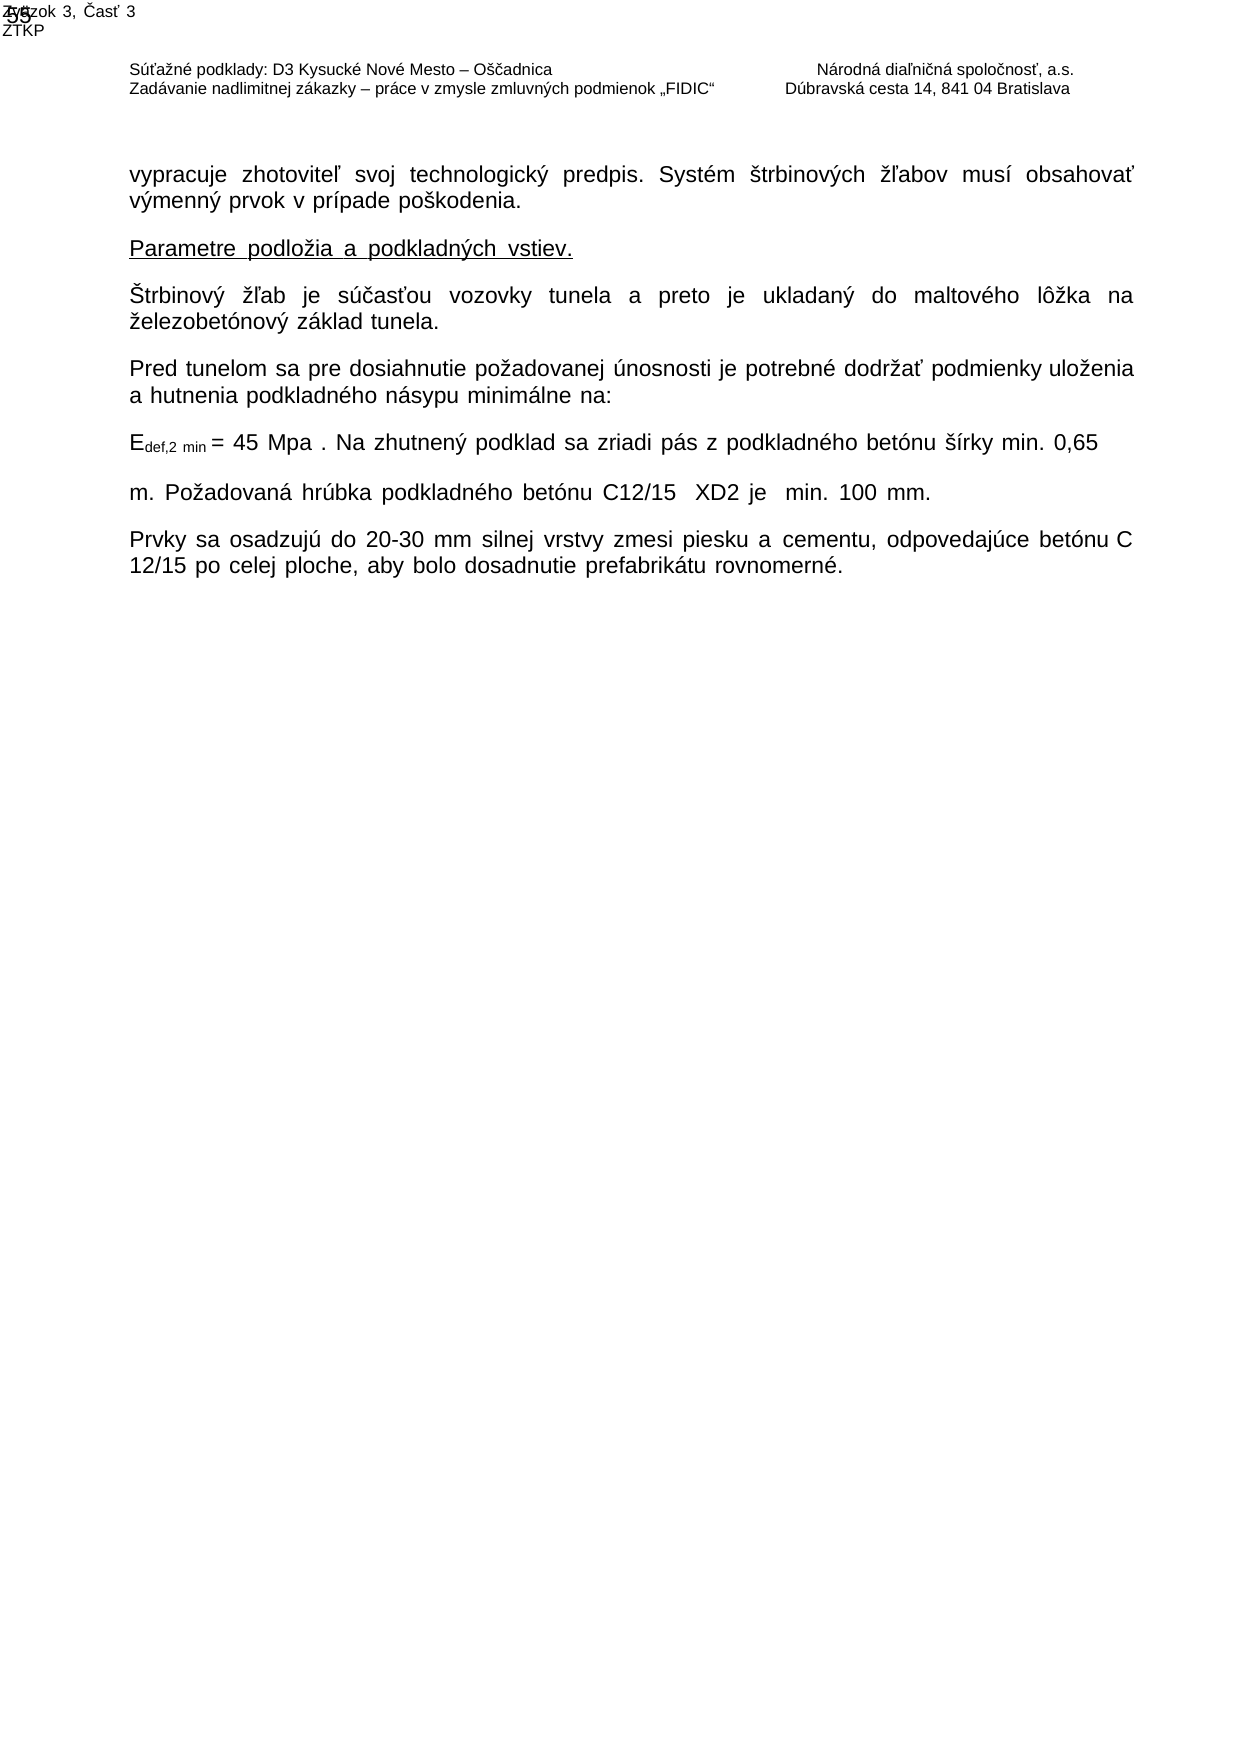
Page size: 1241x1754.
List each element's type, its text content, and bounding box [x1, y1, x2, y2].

text Prvky sa osadzujú do 20-30 mm silnej vrstvy zmesi piesku a cementu, odpovedajúce betónu C 12/15 po celej ploche, aby bolo dosadnutie prefabrikátu rovnomerné. [129, 526, 1134, 578]
text vypracuje zhotoviteľ svoj technologický predpis. Systém štrbinových žľabov musí obsahovať výmenný prvok v prípade poškodenia. [129, 161, 1134, 214]
text Parametre podložia a podkladných vstiev. [129, 235, 1134, 261]
text m. Požadovaná hrúbka podkladného betónu C12/15 XD2 je min. 100 mm. [129, 478, 1134, 505]
text Edef,2 min = 45 Mpa . Na zhutnený podklad sa zriadi pás z podkladného betónu šírky min. 0,65 [129, 429, 1134, 458]
text Pred tunelom sa pre dosiahnutie požadovanej únosnosti je potrebné dodržať podmienky uloženia a hutnenia podkladného násypu minimálne na: [129, 355, 1134, 408]
text Štrbinový žľab je súčasťou vozovky tunela a preto je ukladaný do maltového lôžka na železobetónový základ tunela. [129, 282, 1134, 334]
